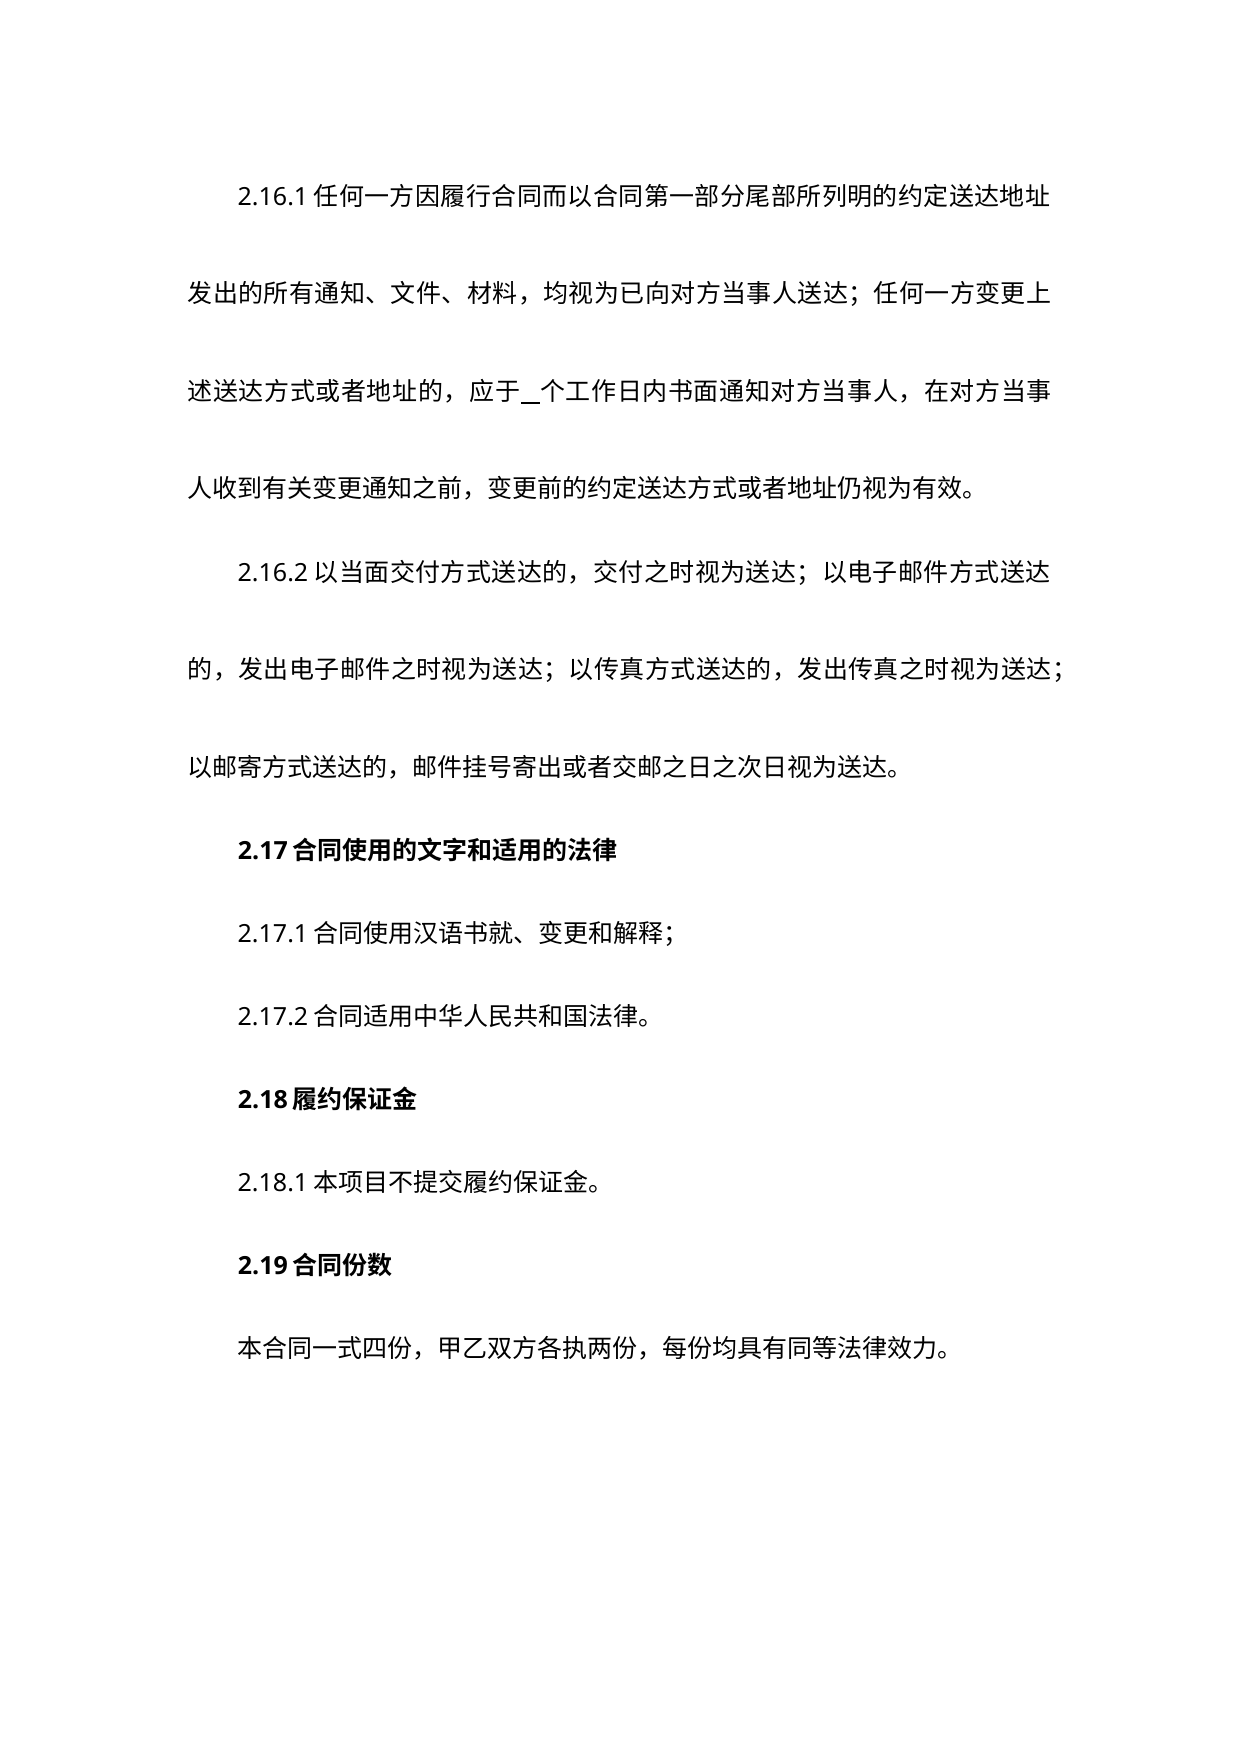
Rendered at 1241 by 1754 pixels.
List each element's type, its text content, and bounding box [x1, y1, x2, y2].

text 2.18.1本项目不提交履约保证金。 [187, 1148, 1053, 1213]
text 2.17.1合同使用汉语书就、变更和解释； [187, 899, 1053, 964]
text 2.19合同份数 [187, 1231, 1053, 1296]
text 2.16.2以当面交付方式送达的，交付之时视为送达；以电子邮件方式送达的，发出电子邮件之时视为送达；以传真方式送达的，发出传真之时视为送达；以邮寄方式送达的，邮件挂号寄出或者交邮之日之次日视为送达。 [187, 538, 1053, 798]
text 2.16.1任何一方因履行合同而以合同第一部分尾部所列明的约定送达地址发出的所有通知、文件、材料，均视为已向对方当事人送达；任何一方变更上述送达方式或者地址的，应于 个工作日内书面通知对方当事人，在对方当事人收到有关变更通知之前，变更前的约定送达方式或者地址仍视为有效。 [187, 162, 1053, 519]
text 2.17.2合同适用中华人民共和国法律。 [187, 982, 1053, 1047]
text 本合同一式四份，甲乙双方各执两份，每份均具有同等法律效力。 [187, 1314, 1053, 1379]
text 2.17合同使用的文字和适用的法律 [187, 816, 1053, 881]
text 2.18履约保证金 [187, 1065, 1053, 1130]
